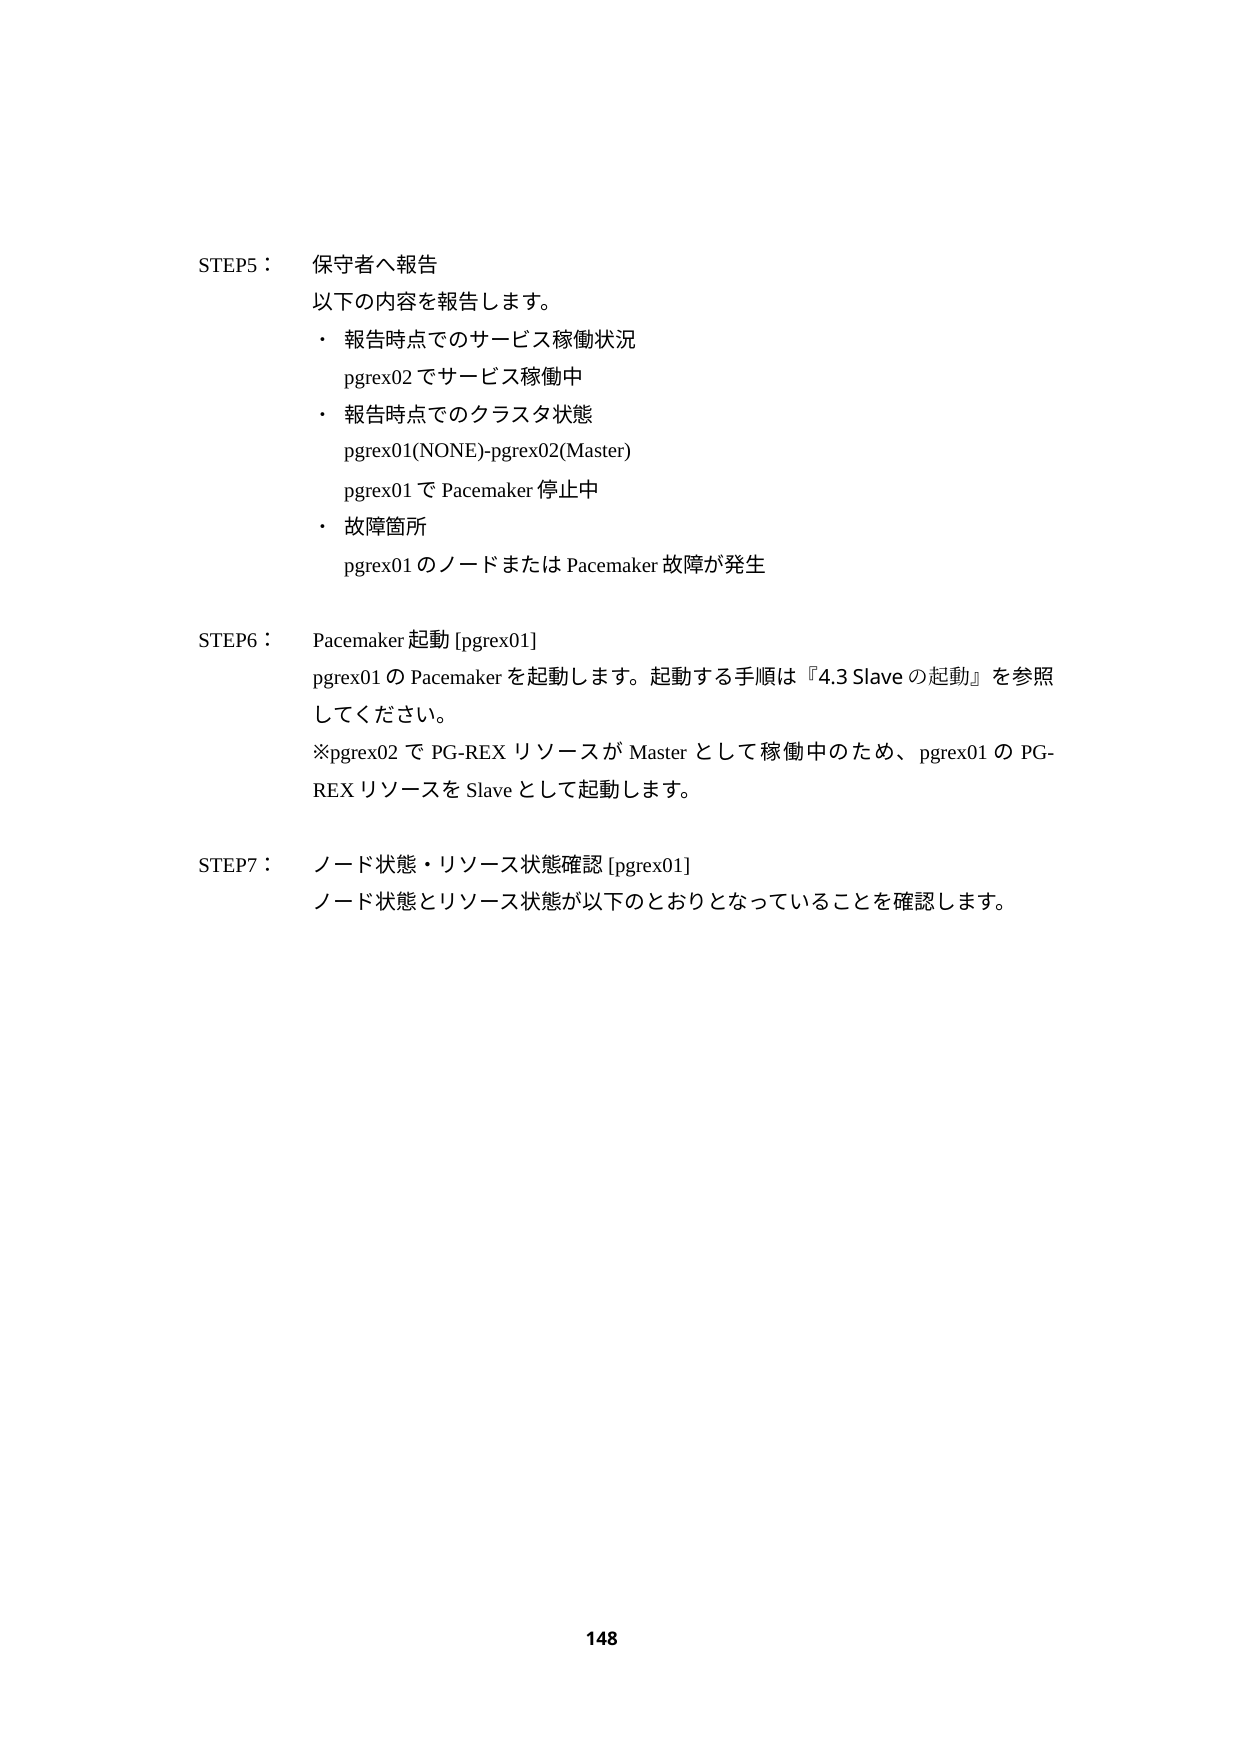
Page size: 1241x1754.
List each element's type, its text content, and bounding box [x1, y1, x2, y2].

text STEP5： 保守者へ報告 [198, 244, 1054, 282]
list 報告時点でのサービス稼働状況 pgrex02でサービス稼働中 [313, 319, 1054, 394]
text STEP6： Pacemaker起動 [pgrex01] [198, 619, 1054, 657]
text 以下の内容を報告します。 [313, 282, 1054, 319]
text STEP7： ノード状態・リソース状態確認 [pgrex01] [198, 844, 1054, 882]
list 故障箇所 pgrex01のノードまたはPacemaker故障が発生 [313, 507, 1054, 582]
text pgrex01のPacemakerを起動します。起動する手順は『4.3 Slaveの起動』を参照してください。 [313, 657, 1054, 732]
text ※pgrex02でPG-REXリソースがMasterとして稼働中のため、pgrex01のPG-REXリソースをSlaveとして起動します。 [313, 732, 1054, 807]
list 報告時点でのクラスタ状態 pgrex01(NONE)-pgrex02(Master) pgrex01でPacemaker停止中 [313, 394, 1054, 507]
text ノード状態とリソース状態が以下のとおりとなっていることを確認します。 [313, 882, 1054, 919]
